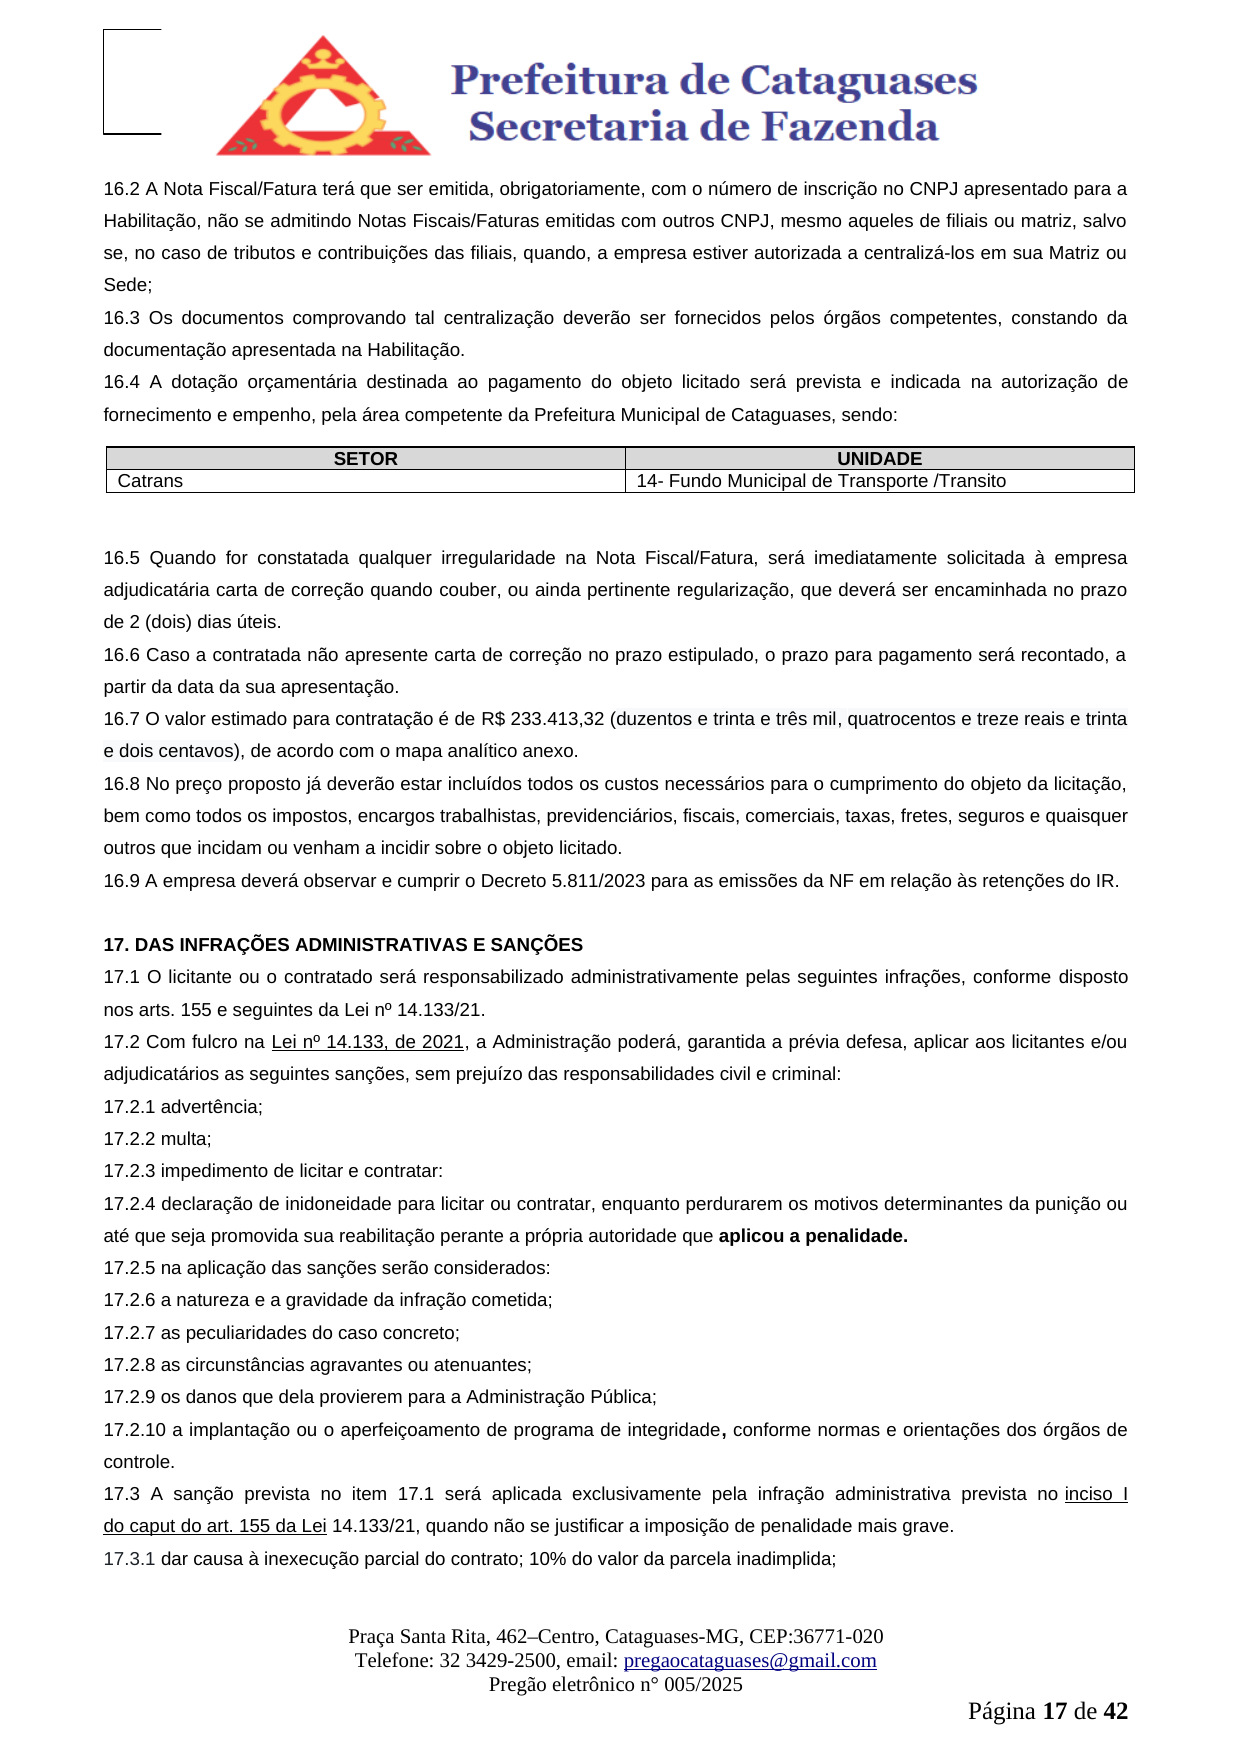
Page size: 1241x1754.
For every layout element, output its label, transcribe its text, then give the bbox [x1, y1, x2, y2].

table_header UNIDADE [626, 448, 1134, 469]
text 17.3.1 dar causa à inexecução parcial do contrato; 10% do valor da parcela inadimplida; [103, 1547, 1128, 1569]
table_cell Catrans [107, 470, 625, 492]
text 16.2 A Nota Fiscal/Fatura terá que ser emitida, obrigatoriamente, com o número de inscrição no CNPJ apresentado para a Habilitação, não se admitindo Notas Fiscais/Faturas emitidas com outros CNPJ, mesmo aqueles de filiais ou matriz, salvo se, no caso de tributos e contribuições das filiais, quando, a empresa estiver autorizada a centralizá-los em sua Matriz ou Sede; [103, 177, 1128, 296]
text 17.2.2 multa; [103, 1128, 1128, 1149]
list 17.2.10 a implantação ou o aperfeiçoamento de programa de integridade, conforme normas e orientações dos órgãos de controle. [103, 1418, 1128, 1472]
text 17.2.7 as peculiaridades do caso concreto; [103, 1321, 1128, 1343]
table_header SETOR [107, 448, 625, 469]
text 17.2.6 a natureza e a gravidade da infração cometida; [103, 1289, 1128, 1311]
list 16.6 Caso a contratada não apresente carta de correção no prazo estipulado, o prazo para pagamento será recontado, a partir da data da sua apresentação. [103, 643, 1128, 697]
list 17. DAS INFRAÇÕES ADMINISTRATIVAS E SANÇÕES [103, 934, 1128, 956]
list 16.5 Quando for constatada qualquer irregularidade na Nota Fiscal/Fatura, será imediatamente solicitada à empresa adjudicatária carta de correção quando couber, ou ainda pertinente regularização, que deverá ser encaminhada no prazo de 2 (dois) dias úteis. [103, 546, 1128, 633]
text 17.1 O licitante ou o contratado será responsabilizado administrativamente pelas seguintes infrações, conforme disposto nos arts. 155 e seguintes da Lei nº 14.133/21. [103, 966, 1128, 1020]
text 17.3 A sanção prevista no item 17.1 será aplicada exclusivamente pela infração administrativa prevista no inciso I do caput do art. 155 da Lei 14.133/21, quando não se justificar a imposição de penalidade mais grave. [103, 1483, 1128, 1537]
text 17.2.8 as circunstâncias agravantes ou atenuantes; [103, 1354, 1128, 1375]
text 16.9 A empresa deverá observar e cumprir o Decreto 5.811/2023 para as emissões da NF em relação às retenções do IR. [103, 869, 1128, 891]
text 17.2 Com fulcro na Lei nº 14.133, de 2021, a Administração poderá, garantida a prévia defesa, aplicar aos licitantes e/ou adjudicatários as seguintes sanções, sem prejuízo das responsabilidades civil e criminal: [103, 1031, 1128, 1085]
text 17.2.1 advertência; [103, 1095, 1128, 1117]
text 16.3 Os documentos comprovando tal centralização deverão ser fornecidos pelos órgãos competentes, constando da documentação apresentada na Habilitação. [103, 306, 1128, 360]
table_cell 14- Fundo Municipal de Transporte /Transito [626, 470, 1134, 492]
text 16.8 No preço proposto já deverão estar incluídos todos os custos necessários para o cumprimento do objeto da licitação, bem como todos os impostos, encargos trabalhistas, previdenciários, fiscais, comerciais, taxas, fretes, seguros e quaisquer outros que incidam ou venham a incidir sobre o objeto licitado. [103, 772, 1128, 859]
picture [161, 29, 1071, 177]
text 17.2.3 impedimento de licitar e contratar: [103, 1160, 1128, 1182]
text 17.2.9 os danos que dela provierem para a Administração Pública; [103, 1386, 1128, 1408]
text 17.2.4 declaração de inidoneidade para licitar ou contratar, enquanto perdurarem os motivos determinantes da punição ou até que seja promovida sua reabilitação perante a própria autoridade que aplicou a penalidade. [103, 1192, 1128, 1246]
list 16.7 O valor estimado para contratação é de R$ 233.413,32 (duzentos e trinta e três mil, quatrocentos e treze reais e trinta e dois centavos), de acordo com o mapa analítico anexo. [103, 708, 1128, 762]
text 16.4 A dotação orçamentária destinada ao pagamento do objeto licitado será prevista e indicada na autorização de fornecimento e empenho, pela área competente da Prefeitura Municipal de Cataguases, sendo: [103, 371, 1128, 425]
text 17.2.5 na aplicação das sanções serão considerados: [103, 1257, 1128, 1278]
